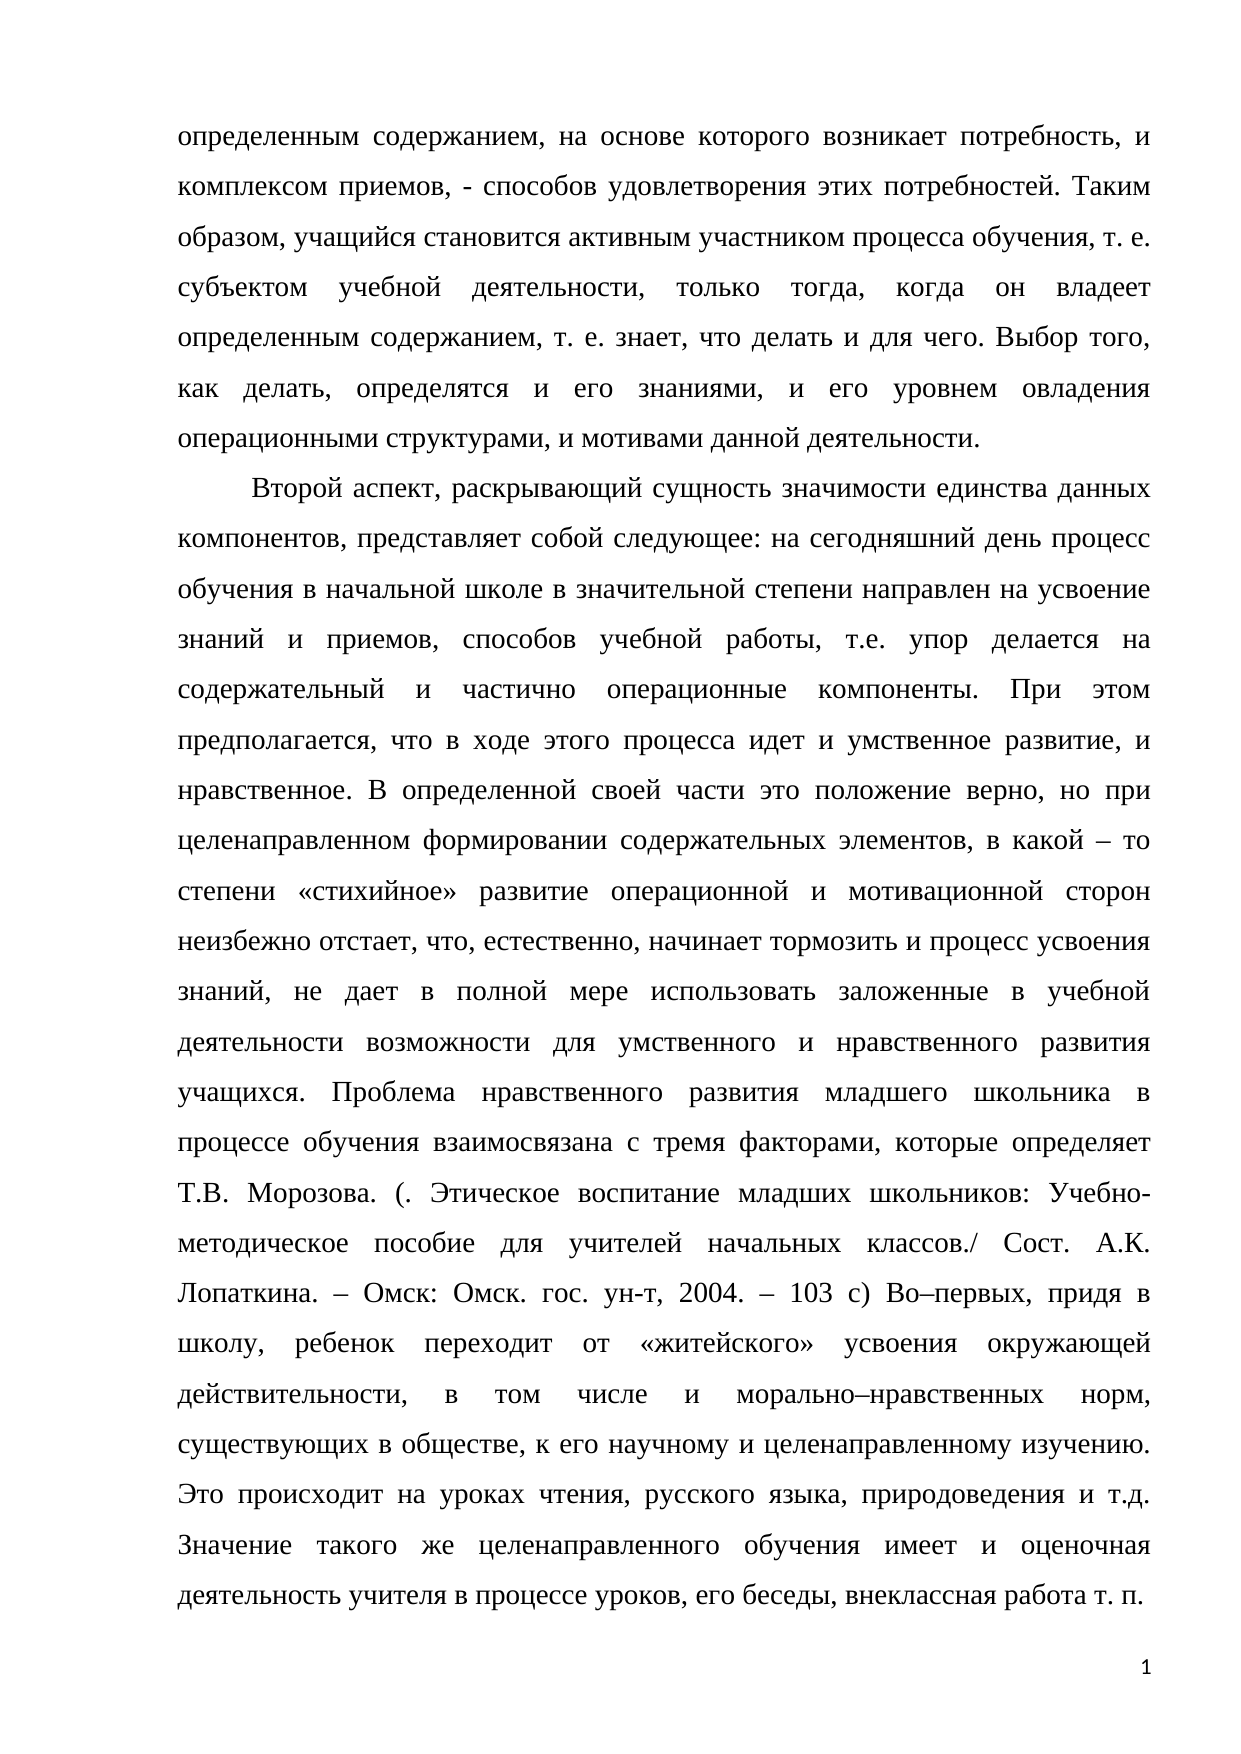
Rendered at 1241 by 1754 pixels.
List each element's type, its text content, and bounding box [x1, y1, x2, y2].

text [177, 118, 1152, 453]
text Второй аспект, раскрывающий сущность значимости единства данных компонентов, представляет собой следующее: на сегодняшний день процесс обучения в начальной школе в значительной степени направлен на усвоение знаний и приемов, способов учебной работы, т.е. упор делается на содержательный и частично операционные компоненты. При этом предполагается, что в ходе этого процесса идет и умственное развитие, и нравственное. В определенной своей части это положение верно, но при целенаправленном формировании содержательных элементов, в какой – то степени «стихийное» развитие операционной и мотивационной сторон неизбежно отстает, что, естественно, начинает тормозить и процесс усвоения знаний, не дает в полной мере использовать заложенные в учебной деятельности возможности для умственного и нравственного развития учащихся. Проблема нравственного развития младшего школьника в процессе обучения взаимосвязана с тремя факторами, которые определяет Т.В. Морозова. (. Этическое воспитание младших школьников: Учебно-методическое пособие для учителей начальных классов./ Сост. А.К. Лопаткина. – Омск: Омск. гос. ун-т, 2004. – 103 с) Во–первых, придя в школу, ребенок переходит от «житейского» усвоения окружающей действительности, в том числе и морально–нравственных норм, существующих в обществе, к его научному и целенаправленному изучению. Это происходит на уроках чтения, русского языка, природоведения и т.д. Значение такого же целенаправленного обучения имеет и оценочная деятельность учителя в процессе уроков, его беседы, внеклассная работа т. п. [177, 470, 1152, 1611]
